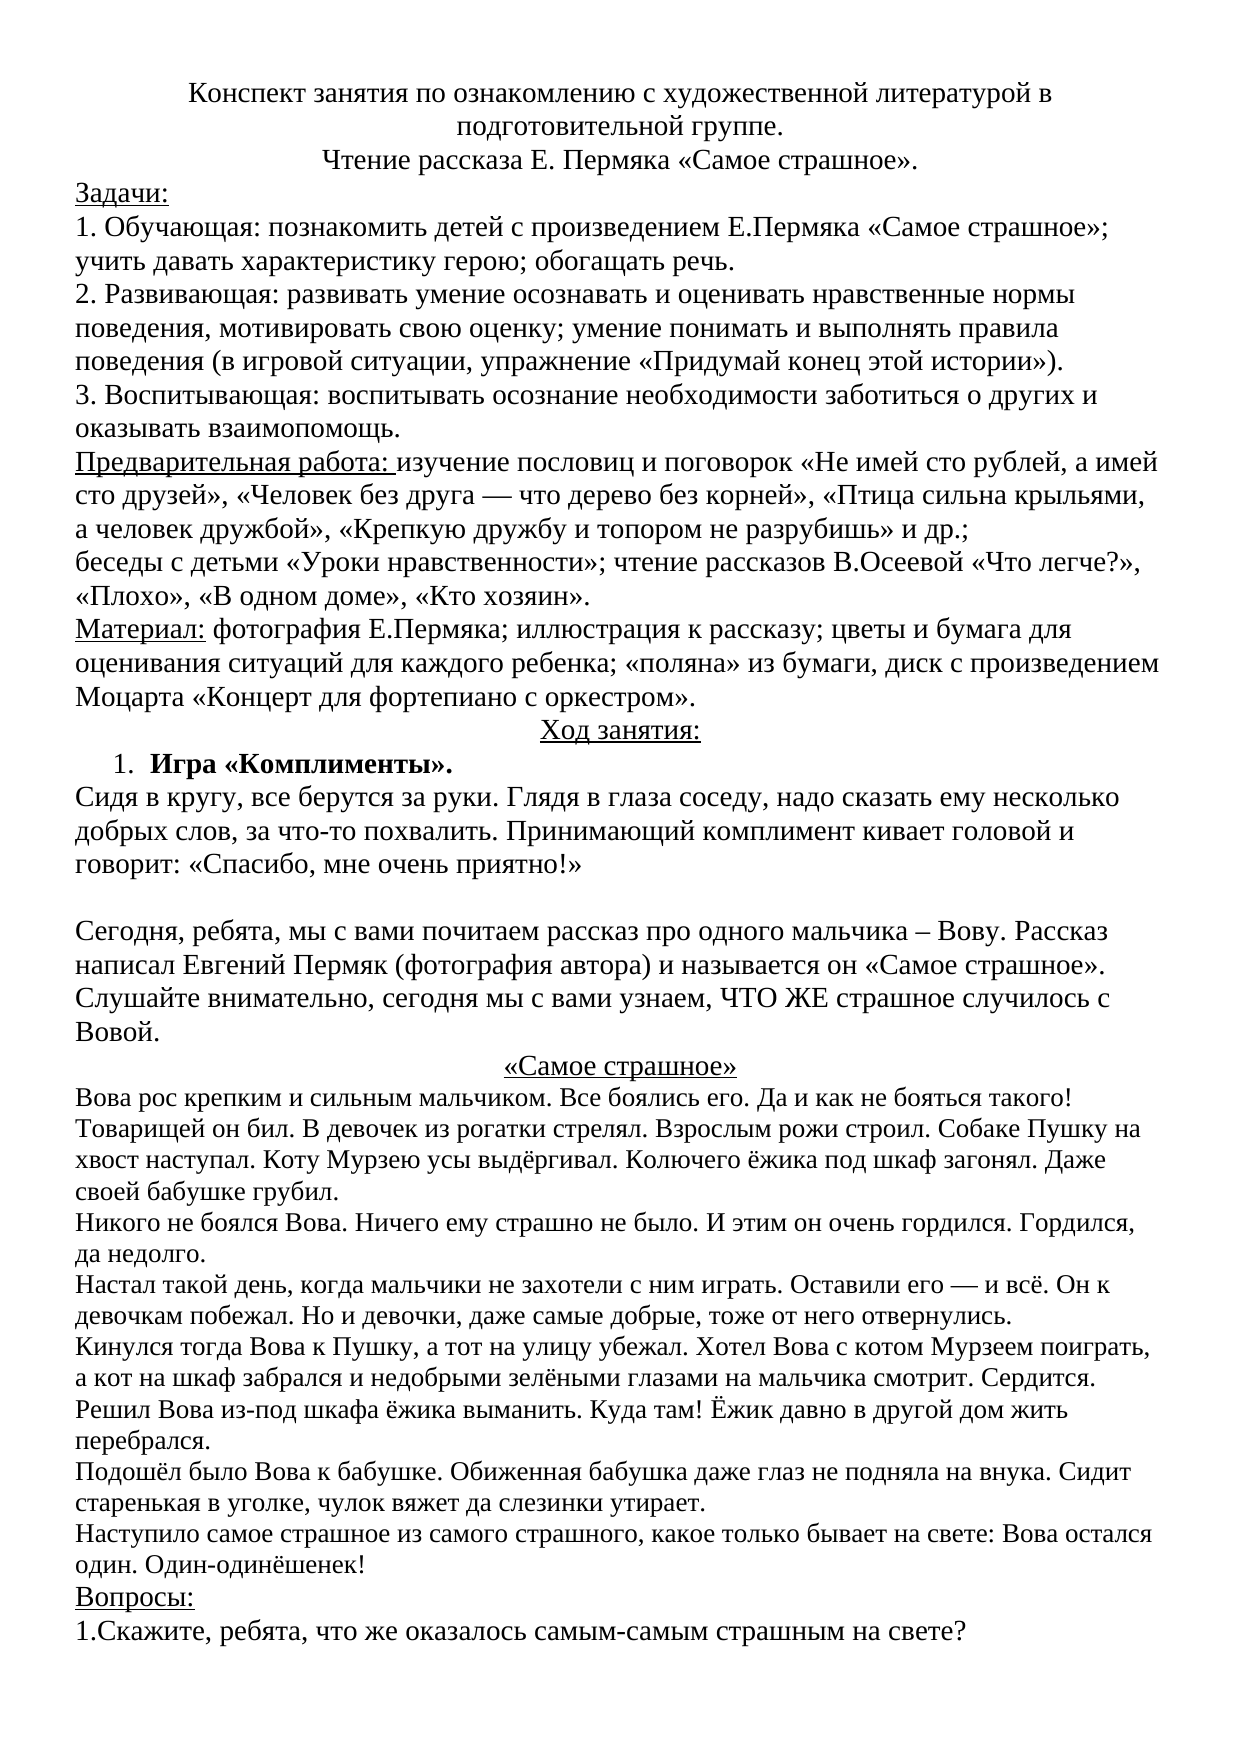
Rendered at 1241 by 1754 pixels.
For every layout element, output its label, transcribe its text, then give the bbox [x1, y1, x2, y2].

text «Самое страшное» [75, 1048, 1165, 1081]
text 1.Скажите, ребята, что же оказалось самым-самым страшным на свете? [75, 1613, 1165, 1647]
text Материал: фотография Е.Пермяка; иллюстрация к рассказу; цветы и бумага для оценивания ситуаций для каждого ребенка; «поляна» из бумаги, диск с произведением Моцарта «Концерт для фортепиано с оркестром». [75, 612, 1165, 712]
text Решил Вова из-под шкафа ёжика выманить. Куда там! Ёжик давно в другой дом жить перебрался. [75, 1393, 1165, 1455]
text Вопросы: [75, 1579, 1165, 1613]
text 3. Воспитывающая: воспитывать осознание необходимости заботиться о других и оказывать взаимопомощь. [75, 377, 1165, 444]
text Сегодня, ребята, мы с вами почитаем рассказ про одного мальчика – Вову. Рассказ написал Евгений Пермяк (фотография автора) и называется он «Самое страшное». [75, 913, 1165, 981]
text Чтение рассказа Е. Пермяка «Самое страшное». [75, 142, 1165, 176]
text Вова рос крепким и сильным мальчиком. Все боялись его. Да и как не бояться такого! Товарищей он бил. В девочек из рогатки стрелял. Взрослым рожи строил. Собаке Пушку на хвост наступал. Коту Мурзею усы выдёргивал. Колючего ёжика под шкаф загонял. Даже своей бабушке грубил. [75, 1081, 1165, 1206]
text Подошёл было Вова к бабушке. Обиженная бабушка даже глаз не подняла на внука. Сидит старенькая в уголке, чулок вяжет да слезинки утирает. [75, 1455, 1165, 1517]
text Кинулся тогда Вова к Пушку, а тот на улицу убежал. Хотел Вова с котом Мурзеем поиграть, а кот на шкаф забрался и недобрыми зелёными глазами на мальчика смотрит. Сердится. [75, 1330, 1165, 1393]
text Предварительная работа: изучение пословиц и поговорок «Не имей сто рублей, а имей сто друзей», «Человек без друга — что дерево без корней», «Птица сильна крыльями, а человек дружбой», «Крепкую дружбу и топором не разрубишь» и др.; [75, 444, 1165, 544]
text Ход занятия: [75, 712, 1165, 746]
text Конспект занятия по ознакомлению с художественной литературой в подготовительной группе. [75, 75, 1165, 142]
text беседы с детьми «Уроки нравственности»; чтение рассказов В.Осеевой «Что легче?», «Плохо», «В одном доме», «Кто хозяин». [75, 544, 1165, 612]
text 2. Развивающая: развивать умение осознавать и оценивать нравственные нормы поведения, мотивировать свою оценку; умение понимать и выполнять правила поведения (в игровой ситуации, упражнение «Придумай конец этой истории»). [75, 276, 1165, 377]
text Сидя в кругу, все берутся за руки. Глядя в глаза соседу, надо сказать ему несколько добрых слов, за что-то похвалить. Принимающий комплимент кивает головой и говорит: «Спасибо, мне очень приятно!» [75, 779, 1165, 880]
text Задачи: [75, 176, 1165, 209]
text Никого не боялся Вова. Ничего ему страшно не было. И этим он очень гордился. Гордился, да недолго. [75, 1206, 1165, 1268]
text Наступило самое страшное из самого страшного, какое только бывает на свете: Вова остался один. Один-одинёшенек! [75, 1517, 1165, 1579]
text 1. Обучающая: познакомить детей с произведением Е.Пермяка «Самое страшное»; учить давать характеристику герою; обогащать речь. [75, 209, 1165, 276]
list Игра «Комплименты». [112, 746, 1165, 779]
text Настал такой день, когда мальчики не захотели с ним играть. Оставили его — и всё. Он к девочкам побежал. Но и девочки, даже самые добрые, тоже от него отвернулись. [75, 1268, 1165, 1330]
text Слушайте внимательно, сегодня мы с вами узнаем, ЧТО ЖЕ страшное случилось с Вовой. [75, 981, 1165, 1048]
